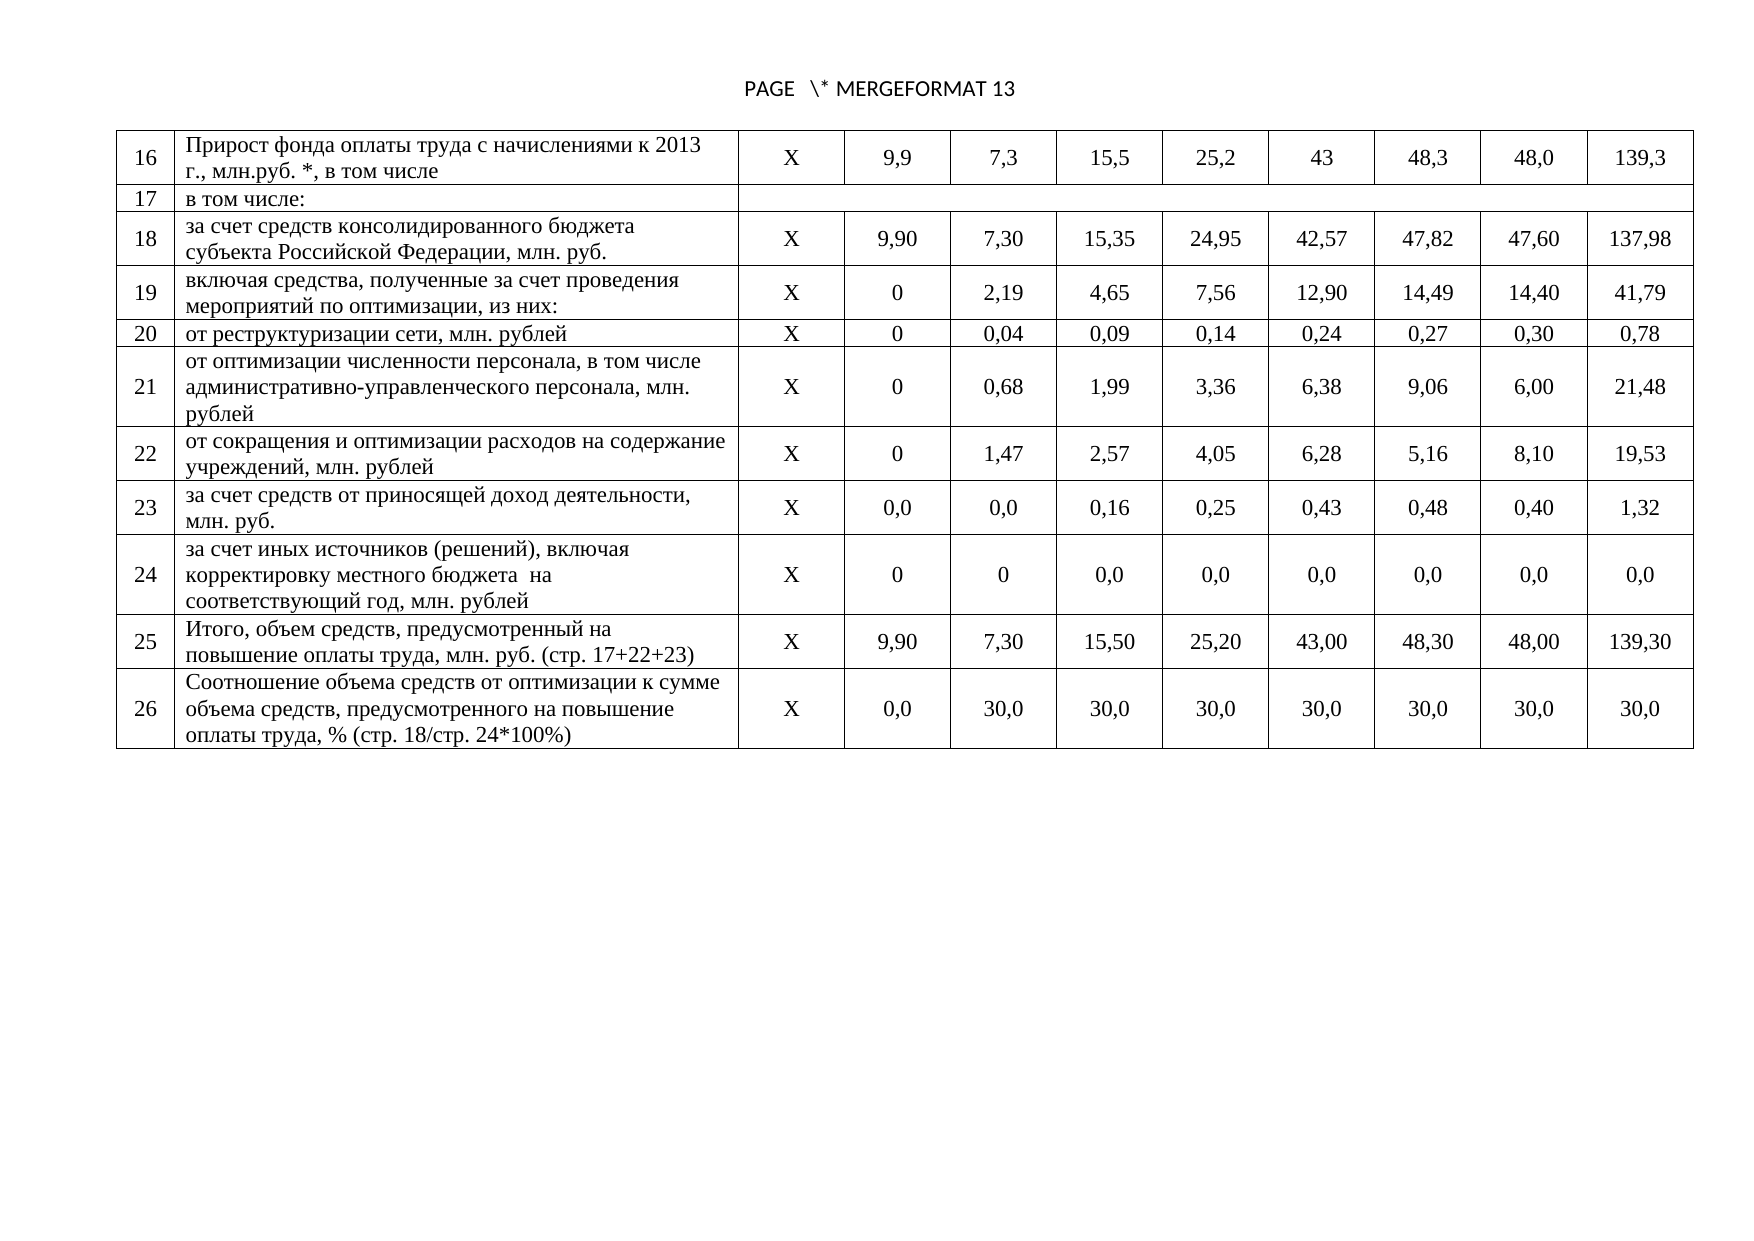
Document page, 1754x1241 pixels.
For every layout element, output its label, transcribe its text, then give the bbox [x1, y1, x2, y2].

table_cell за счет иных источников (решений), включая корректировку местного бюджета на соответствующий год, млн. рублей [175, 535, 738, 614]
table_cell 0 [845, 320, 950, 346]
table_cell за счет средств от приносящей доход деятельности, млн. руб. [175, 481, 738, 533]
table_cell 30,0 [1481, 669, 1587, 747]
table_cell 21,48 [1588, 347, 1693, 426]
table_cell 43 [1269, 131, 1374, 184]
table_cell 23 [117, 481, 174, 533]
table_cell от реструктуризации сети, млн. рублей [175, 320, 738, 346]
table_cell 47,60 [1481, 212, 1587, 265]
table_cell [844, 185, 950, 211]
table_cell 0 [845, 266, 950, 318]
table_cell 0,48 [1375, 481, 1480, 533]
table_cell 0 [951, 535, 1056, 614]
table_cell от сокращения и оптимизации расходов на содержание учреждений, млн. рублей [175, 427, 738, 480]
table_cell [1481, 185, 1587, 211]
table_cell 12,90 [1269, 266, 1374, 318]
table_cell 48,30 [1375, 615, 1480, 667]
table_cell Итого, объем средств, предусмотренный на повышение оплаты труда, млн. руб. (стр. 17+22+23) [175, 615, 738, 667]
table_cell 0 [845, 427, 950, 480]
table_cell [950, 185, 1056, 211]
table_cell 0,24 [1269, 320, 1374, 346]
table_cell 9,06 [1375, 347, 1480, 426]
table_cell 0,14 [1163, 320, 1268, 346]
table_cell 14,49 [1375, 266, 1480, 318]
table_cell 0,27 [1375, 320, 1480, 346]
table_cell Х [739, 481, 844, 533]
table_cell 0,0 [845, 481, 950, 533]
table_cell 7,56 [1163, 266, 1268, 318]
table_cell от оптимизации численности персонала, в том числе административно-управленческого персонала, млн. рублей [175, 347, 738, 426]
table_cell 2,19 [951, 266, 1056, 318]
table_cell 47,82 [1375, 212, 1480, 265]
table_cell 15,35 [1057, 212, 1162, 265]
table_cell 1,99 [1057, 347, 1162, 426]
table_cell Х [739, 427, 844, 480]
table_cell 139,3 [1588, 131, 1693, 184]
table_cell 4,65 [1057, 266, 1162, 318]
table_cell 0 [845, 347, 950, 426]
table_cell 5,16 [1375, 427, 1480, 480]
table_cell 7,3 [951, 131, 1056, 184]
table_cell 15,50 [1057, 615, 1162, 667]
table_cell включая средства, полученные за счет проведения мероприятий по оптимизации, из них: [175, 266, 738, 318]
table_cell Х [739, 320, 844, 346]
table_cell 30,0 [1588, 669, 1693, 747]
table_cell 18 [117, 212, 174, 265]
table_cell [1375, 185, 1481, 211]
table_cell 14,40 [1481, 266, 1587, 318]
table_cell 137,98 [1588, 212, 1693, 265]
table_cell 0,0 [1588, 535, 1693, 614]
table_cell 43,00 [1269, 615, 1374, 667]
table_cell 41,79 [1588, 266, 1693, 318]
table_cell 9,90 [845, 615, 950, 667]
table_cell 0,40 [1481, 481, 1587, 533]
table_cell 6,28 [1269, 427, 1374, 480]
table_cell 48,00 [1481, 615, 1587, 667]
table_cell за счет средств консолидированного бюджета субъекта Российской Федерации, млн. руб. [175, 212, 738, 265]
table_cell 0,25 [1163, 481, 1268, 533]
table_cell 0,68 [951, 347, 1056, 426]
table_cell 16 [117, 131, 174, 184]
table_cell 20 [117, 320, 174, 346]
table_cell [1163, 185, 1269, 211]
table_cell 0,0 [1269, 535, 1374, 614]
table_cell 2,57 [1057, 427, 1162, 480]
table_cell Прирост фонда оплаты труда с начислениями к ., млн.руб. *, в том числе [175, 131, 738, 184]
table_cell 0,16 [1057, 481, 1162, 533]
table_cell [1056, 185, 1163, 211]
table_cell 0,0 [845, 669, 950, 747]
table_cell 30,0 [1163, 669, 1268, 747]
table_cell 24,95 [1163, 212, 1268, 265]
table_cell 7,30 [951, 615, 1056, 667]
table_cell 1,47 [951, 427, 1056, 480]
table_cell 25 [117, 615, 174, 667]
table_cell Х [739, 347, 844, 426]
table_cell Х [739, 669, 844, 747]
table_cell 30,0 [951, 669, 1056, 747]
table_cell [1269, 185, 1375, 211]
table_cell 0,43 [1269, 481, 1374, 533]
table_cell 8,10 [1481, 427, 1587, 480]
table_cell Соотношение объема средств от оптимизации к сумме объема средств, предусмотренного на повышение оплаты труда, % (стр. 18/стр. 24*100%) [175, 669, 738, 747]
table_cell 0,0 [1057, 535, 1162, 614]
table_cell 19,53 [1588, 427, 1693, 480]
table_cell 0,78 [1588, 320, 1693, 346]
table_cell 6,00 [1481, 347, 1587, 426]
table_cell 1,32 [1588, 481, 1693, 533]
table_cell 0,0 [1163, 535, 1268, 614]
table_cell 17 [117, 185, 174, 211]
table_cell 42,57 [1269, 212, 1374, 265]
table_cell 0,04 [951, 320, 1056, 346]
table_cell 0,09 [1057, 320, 1162, 346]
table_cell Х [739, 535, 844, 614]
table_cell Х [739, 131, 844, 184]
table_cell 139,30 [1588, 615, 1693, 667]
table_cell 0 [845, 535, 950, 614]
table_cell 30,0 [1375, 669, 1480, 747]
table_cell 9,90 [845, 212, 950, 265]
table_cell 4,05 [1163, 427, 1268, 480]
table_cell 0,0 [1481, 535, 1587, 614]
table_cell 7,30 [951, 212, 1056, 265]
table_cell 3,36 [1163, 347, 1268, 426]
table_cell 24 [117, 535, 174, 614]
table_cell 9,9 [845, 131, 950, 184]
table_cell 30,0 [1269, 669, 1374, 747]
table_cell 22 [117, 427, 174, 480]
table_cell 30,0 [1057, 669, 1162, 747]
table_cell Х [739, 266, 844, 318]
table_cell 0,0 [951, 481, 1056, 533]
table_cell 0,30 [1481, 320, 1587, 346]
table_cell в том числе: [175, 185, 738, 211]
table_cell [739, 185, 844, 211]
table_cell 48,0 [1481, 131, 1587, 184]
table_cell 48,3 [1375, 131, 1480, 184]
table_cell 19 [117, 266, 174, 318]
table_cell Х [739, 212, 844, 265]
table_cell 6,38 [1269, 347, 1374, 426]
table_cell 25,20 [1163, 615, 1268, 667]
table_cell [1587, 185, 1693, 211]
table_cell 26 [117, 669, 174, 747]
table_cell 15,5 [1057, 131, 1162, 184]
table_cell 25,2 [1163, 131, 1268, 184]
table_cell 21 [117, 347, 174, 426]
table_cell 0,0 [1375, 535, 1480, 614]
table_cell Х [739, 615, 844, 667]
